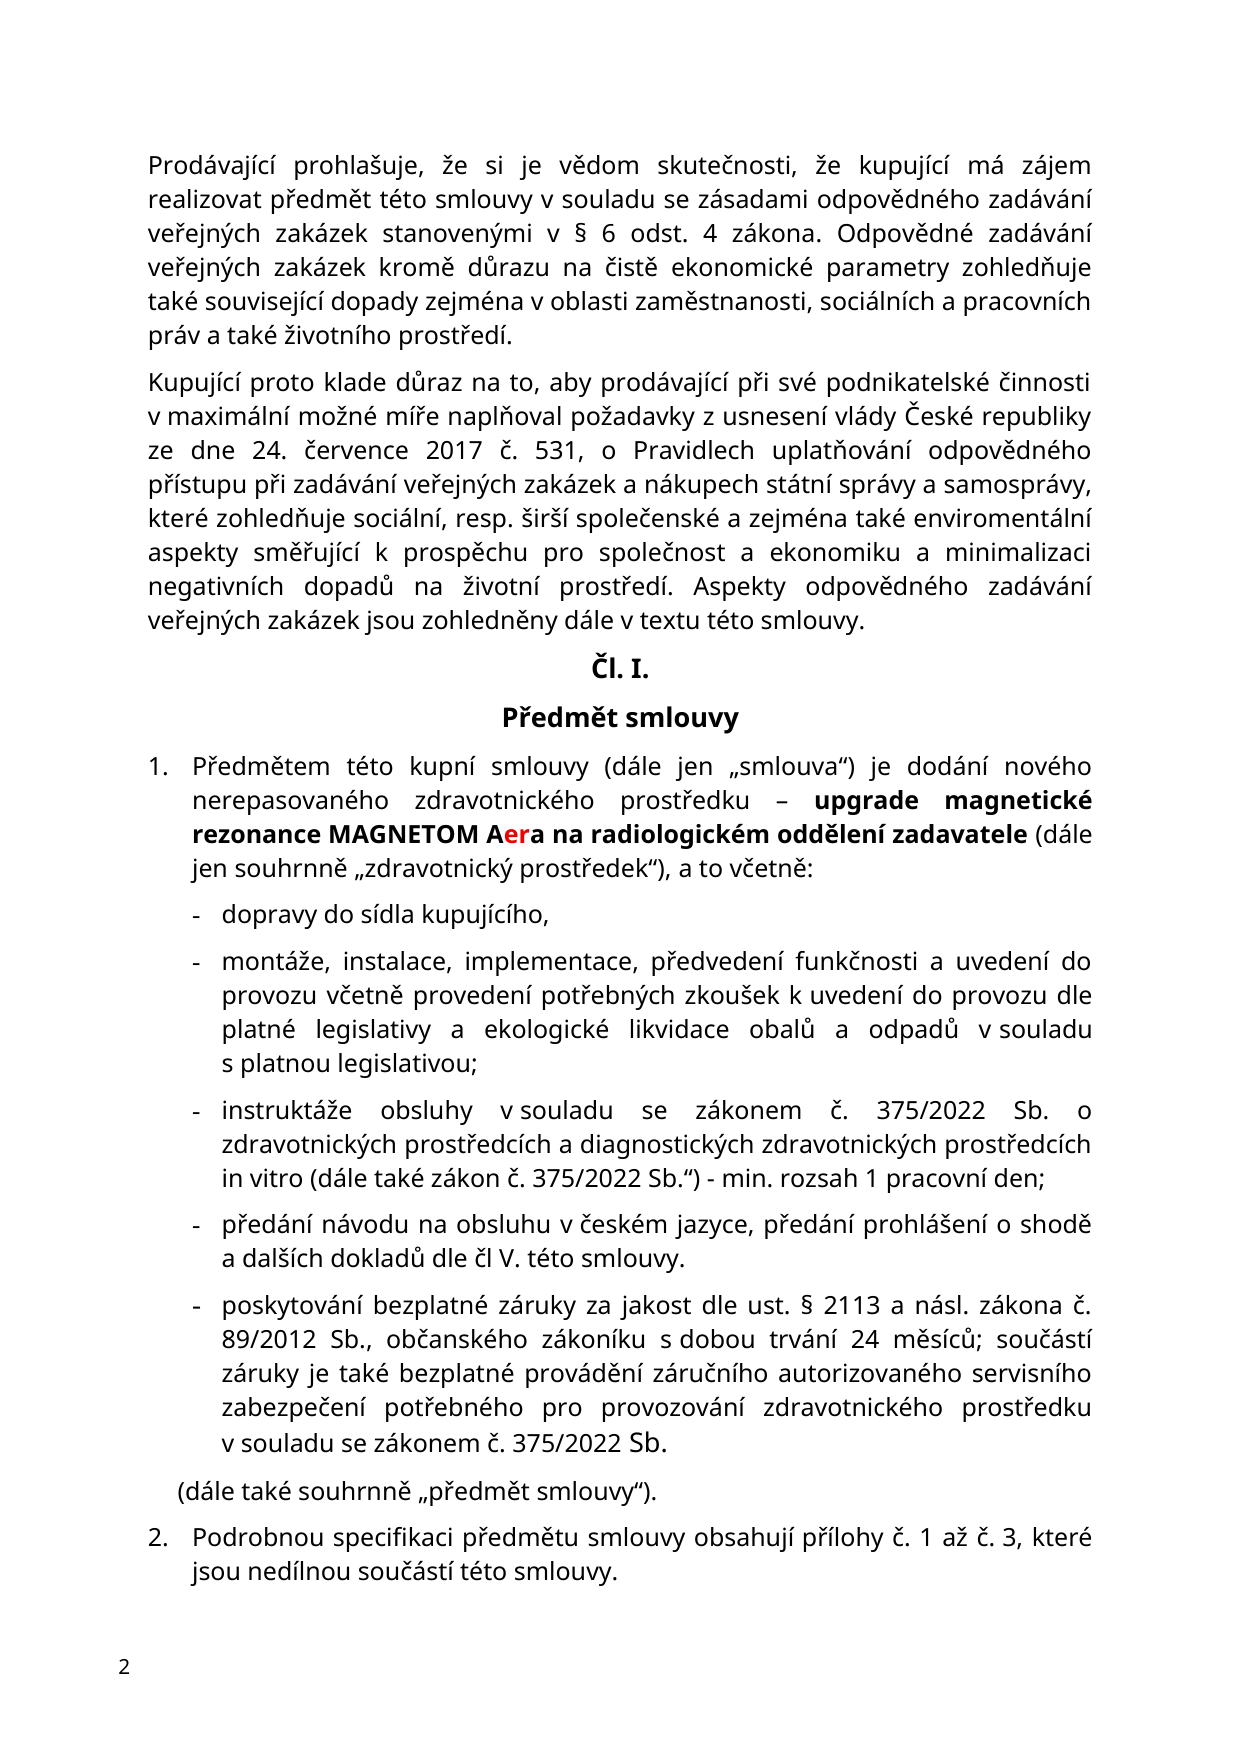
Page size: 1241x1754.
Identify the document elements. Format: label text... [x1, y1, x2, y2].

list poskytování bezplatné záruky za jakost dle ust. § násl. zákona č. 89/2012 Sb., občanského zákoníku s dobou trvání 24 měsíců; součástí záruky je také bezplatné provádění záručního autorizovaného servisního zabezpečení potřebného pro provozování zdravotnického prostředku v souladu se zákonem č. 375/2022 Sb. [192, 1288, 1093, 1461]
text (dále také souhrnně „předmět smlouvy“). [177, 1473, 1093, 1507]
text Prodávající prohlašuje, že si je vědom skutečnosti, že kupující má zájem realizovat předmět této smlouvy v souladu se zásadami odpovědného zadávání veřejných zakázek stanovenými v § 6 odst. 4 zákona. Odpovědné zadávání veřejných zakázek kromě důrazu na čistě ekonomické parametry zohledňuje také související dopady zejména v oblasti zaměstnanosti, sociálních a pracovních práv a také životního prostředí. [148, 148, 1093, 352]
list Předmětem této kupní smlouvy (dále jen „smlouva“) je dodání nového nerepasovaného zdravotnického prostředku – upgrade magnetické rezonance MAGNETOM Aera na radiologickém oddělení zadavatele (dále jen souhrnně „zdravotnický prostředek“), a to včetně: [148, 748, 1093, 884]
text Předmět smlouvy [148, 699, 1093, 736]
list dopravy do sídla kupujícího, [192, 897, 1093, 931]
list předání návodu na obsluhu v českém jazyce, předání prohlášení o shodě a dalších dokladů dle čl V. této smlouvy. [192, 1207, 1093, 1275]
text Čl. I. [148, 649, 1093, 686]
list instruktáže obsluhy v souladu se zákonem č. 375/2022 Sb. o zdravotnických prostředcích a diagnostických zdravotnických prostředcích in vitro (dále také zákon č. 375/2022 Sb.“) - min. rozsah 1 pracovní den; [192, 1092, 1093, 1194]
list Podrobnou specifikaci předmětu smlouvy obsahují přílohy č. 1 až č. 3, které jsou nedílnou součástí této smlouvy. [148, 1520, 1093, 1588]
list montáže, instalace, implementace, předvedení funkčnosti a uvedení do provozu včetně provedení potřebných zkoušek k uvedení do provozu dle platné legislativy a ekologické likvidace obalů a odpadů v souladu s platnou legislativou; [192, 943, 1093, 1080]
text Kupující proto klade důraz na to, aby prodávající při své podnikatelské činnosti v maximální možné míře naplňoval požadavky z usnesení vlády České republiky ze dne 24. července 2017 č. 531, o Pravidlech uplatňování odpovědného přístupu při zadávání veřejných zakázek a nákupech státní správy a samosprávy, které zohledňuje sociální, resp. širší společenské a zejména také enviromentální aspekty směřující k prospěchu pro společnost a ekonomiku a minimalizaci negativních dopadů na životní prostředí. Aspekty odpovědného zadávání veřejných zakázek jsou zohledněny dále v textu této smlouvy. [148, 364, 1093, 637]
